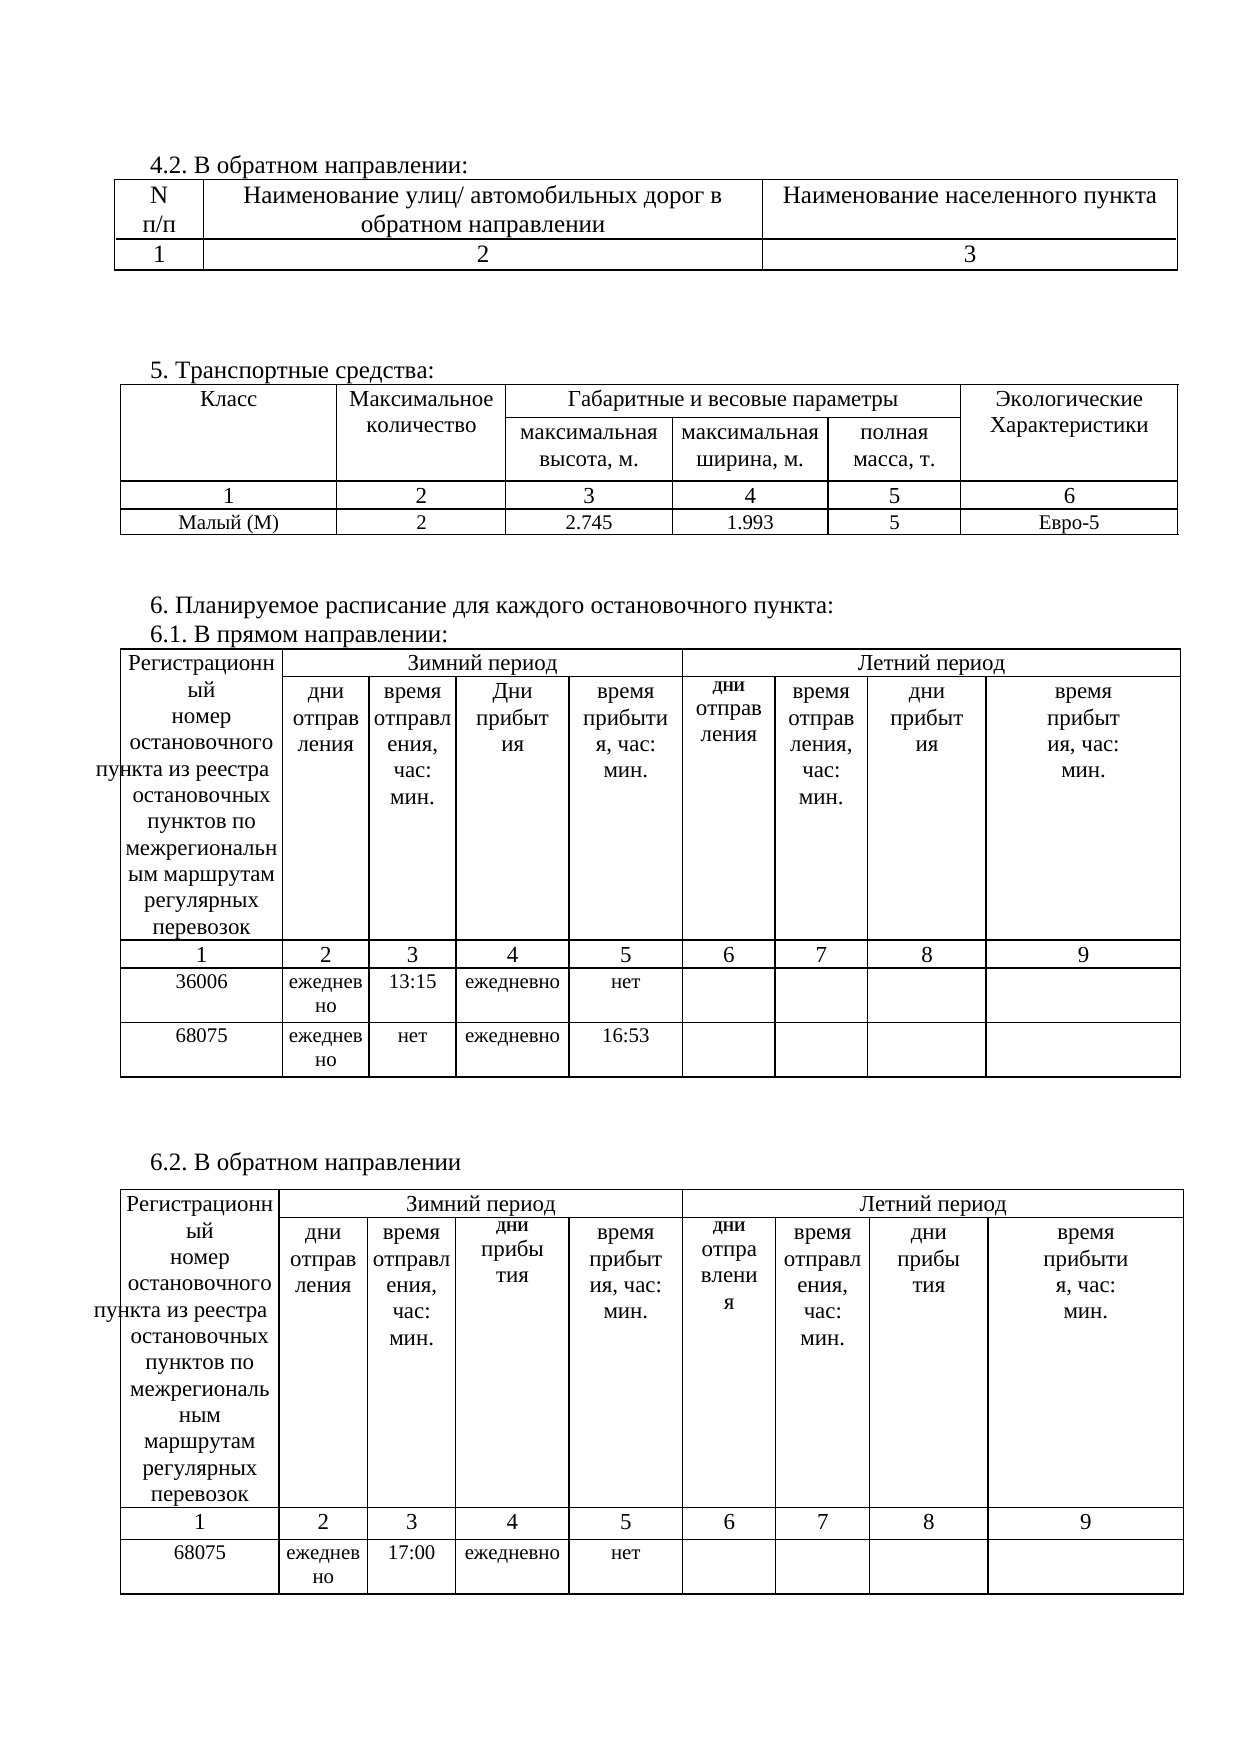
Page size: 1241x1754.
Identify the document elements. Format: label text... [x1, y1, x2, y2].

table_cell [868, 1023, 985, 1076]
table_cell Евро-5 [961, 510, 1177, 534]
table_cell время отправл ения, час: мин. [776, 1218, 869, 1507]
table_cell 68075 [121, 1023, 282, 1076]
table_cell 6 [961, 482, 1177, 508]
table_cell ежедневно [457, 1023, 568, 1076]
table_cell 3 [506, 482, 672, 508]
table_cell время отправл ения, час: мин. [370, 677, 455, 939]
table_cell Малый (М) [121, 510, 336, 534]
table_header Летний период [683, 1190, 1183, 1217]
table_cell время отправл ения, час: мин. [368, 1218, 455, 1507]
table_cell максимальная высота, м. [506, 418, 672, 480]
table_cell [683, 1540, 775, 1593]
table_header Габаритные и весовые параметры [506, 385, 960, 417]
table_cell нет [370, 1023, 455, 1076]
text 6. Планируемое расписание для каждого остановочного пункта: [150, 590, 1090, 619]
table_cell 5 [829, 510, 960, 534]
table_header Регистрационный номер остановочного пункта из реестра остановочных пунктов по межрегиональным маршрутам регулярных перевозок [121, 650, 282, 939]
table_header Экологические Характеристики [961, 385, 1177, 480]
table_cell ежедневно [456, 1540, 568, 1593]
table_cell 17:00 [368, 1540, 455, 1593]
table_cell 9 [987, 941, 1180, 967]
table_cell 2 [337, 482, 505, 508]
table_header N п/п [115, 180, 203, 238]
table_cell 1 [121, 482, 336, 508]
table_cell ежедневно [457, 969, 568, 1022]
table_header Максимальное количество [337, 385, 505, 480]
table_cell 2 [337, 510, 505, 534]
table_cell ежедневно [283, 1023, 368, 1076]
table_header Летний период [683, 650, 1180, 676]
table_header Наименование населенного пункта [763, 180, 1177, 238]
table_cell [683, 969, 774, 1022]
table_cell 7 [776, 1508, 869, 1538]
table_cell 3 [763, 238, 1177, 269]
table_cell ежедневно [283, 969, 368, 1022]
table_cell 2 [280, 1508, 367, 1538]
table_cell 5 [570, 941, 682, 967]
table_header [121, 1190, 278, 1507]
table_header Наименование улиц/ автомобильных дорог в обратном направлении [204, 180, 762, 238]
table_cell нет [570, 969, 682, 1022]
table_cell 5 [570, 1508, 682, 1538]
table_cell время отправ ления, час: мин. [776, 677, 867, 939]
table_cell [987, 969, 1180, 1022]
table_cell 6 [683, 941, 774, 967]
table_cell 9 [989, 1508, 1183, 1538]
table_cell 4 [457, 941, 568, 967]
table_cell 4 [456, 1508, 568, 1538]
table_header Зимний период [283, 650, 682, 676]
table_cell 1 [121, 941, 282, 967]
table_cell 4 [673, 482, 827, 508]
text 4.2. В обратном направлении: [150, 150, 1090, 179]
table_cell 36006 [121, 969, 282, 1022]
table_cell 68075 [121, 1540, 278, 1593]
table_cell 3 [368, 1508, 455, 1538]
table_cell нет [570, 1540, 682, 1593]
table_cell 13:15 [370, 969, 455, 1022]
table_cell время прибыт ия, час: мин. [570, 1218, 682, 1507]
table_header Класс [121, 385, 336, 480]
table_cell 7 [776, 941, 867, 967]
table_cell [776, 1540, 869, 1593]
table_cell 8 [870, 1508, 987, 1538]
table_cell дни отправ ления [283, 677, 368, 939]
table_cell 3 [370, 941, 455, 967]
table_cell Дни прибыт ия [457, 677, 568, 939]
text 6.1. В прямом направлении: [150, 619, 1090, 648]
text 5. Транспортные средства: [150, 355, 1090, 383]
table_cell дни прибыт ия [868, 677, 985, 939]
table_cell ДНИ прибы тия [456, 1218, 568, 1507]
table_cell 5 [829, 482, 960, 508]
table_cell [683, 1023, 774, 1076]
table_cell ДНИ отправ ления [683, 677, 774, 939]
table_cell дни отправ ления [280, 1218, 367, 1507]
table_cell [870, 1540, 987, 1593]
text 6.2. В обратном направлении [150, 1147, 1090, 1176]
table_cell максимальная ширина, м. [673, 418, 827, 480]
table_cell [987, 1023, 1180, 1076]
table_cell 8 [868, 941, 985, 967]
table_cell [776, 1023, 867, 1076]
table_cell 2 [204, 240, 762, 269]
table_cell ежедневно [280, 1540, 367, 1593]
table_cell 1 [121, 1508, 278, 1538]
table_cell [989, 1540, 1183, 1593]
table_cell ДНИ отпра влени я [683, 1218, 775, 1507]
table_cell 6 [683, 1508, 775, 1538]
table_cell [776, 969, 867, 1022]
table_cell 2.745 [506, 510, 672, 534]
table_cell полная масса, т. [829, 418, 960, 480]
table_cell 1 [115, 239, 203, 269]
table_cell 1.993 [673, 510, 827, 534]
table_cell время прибыти я, час: мин. [989, 1218, 1183, 1507]
table_header Зимний период [280, 1190, 682, 1217]
table_cell дни прибы тия [870, 1218, 987, 1507]
table_cell 16:53 [570, 1023, 682, 1076]
table_cell 2 [283, 941, 368, 967]
table_cell время прибыти я, час: мин. [570, 677, 682, 939]
table_cell время прибыт ия, час: мин. [987, 677, 1180, 939]
table_cell [868, 969, 985, 1022]
